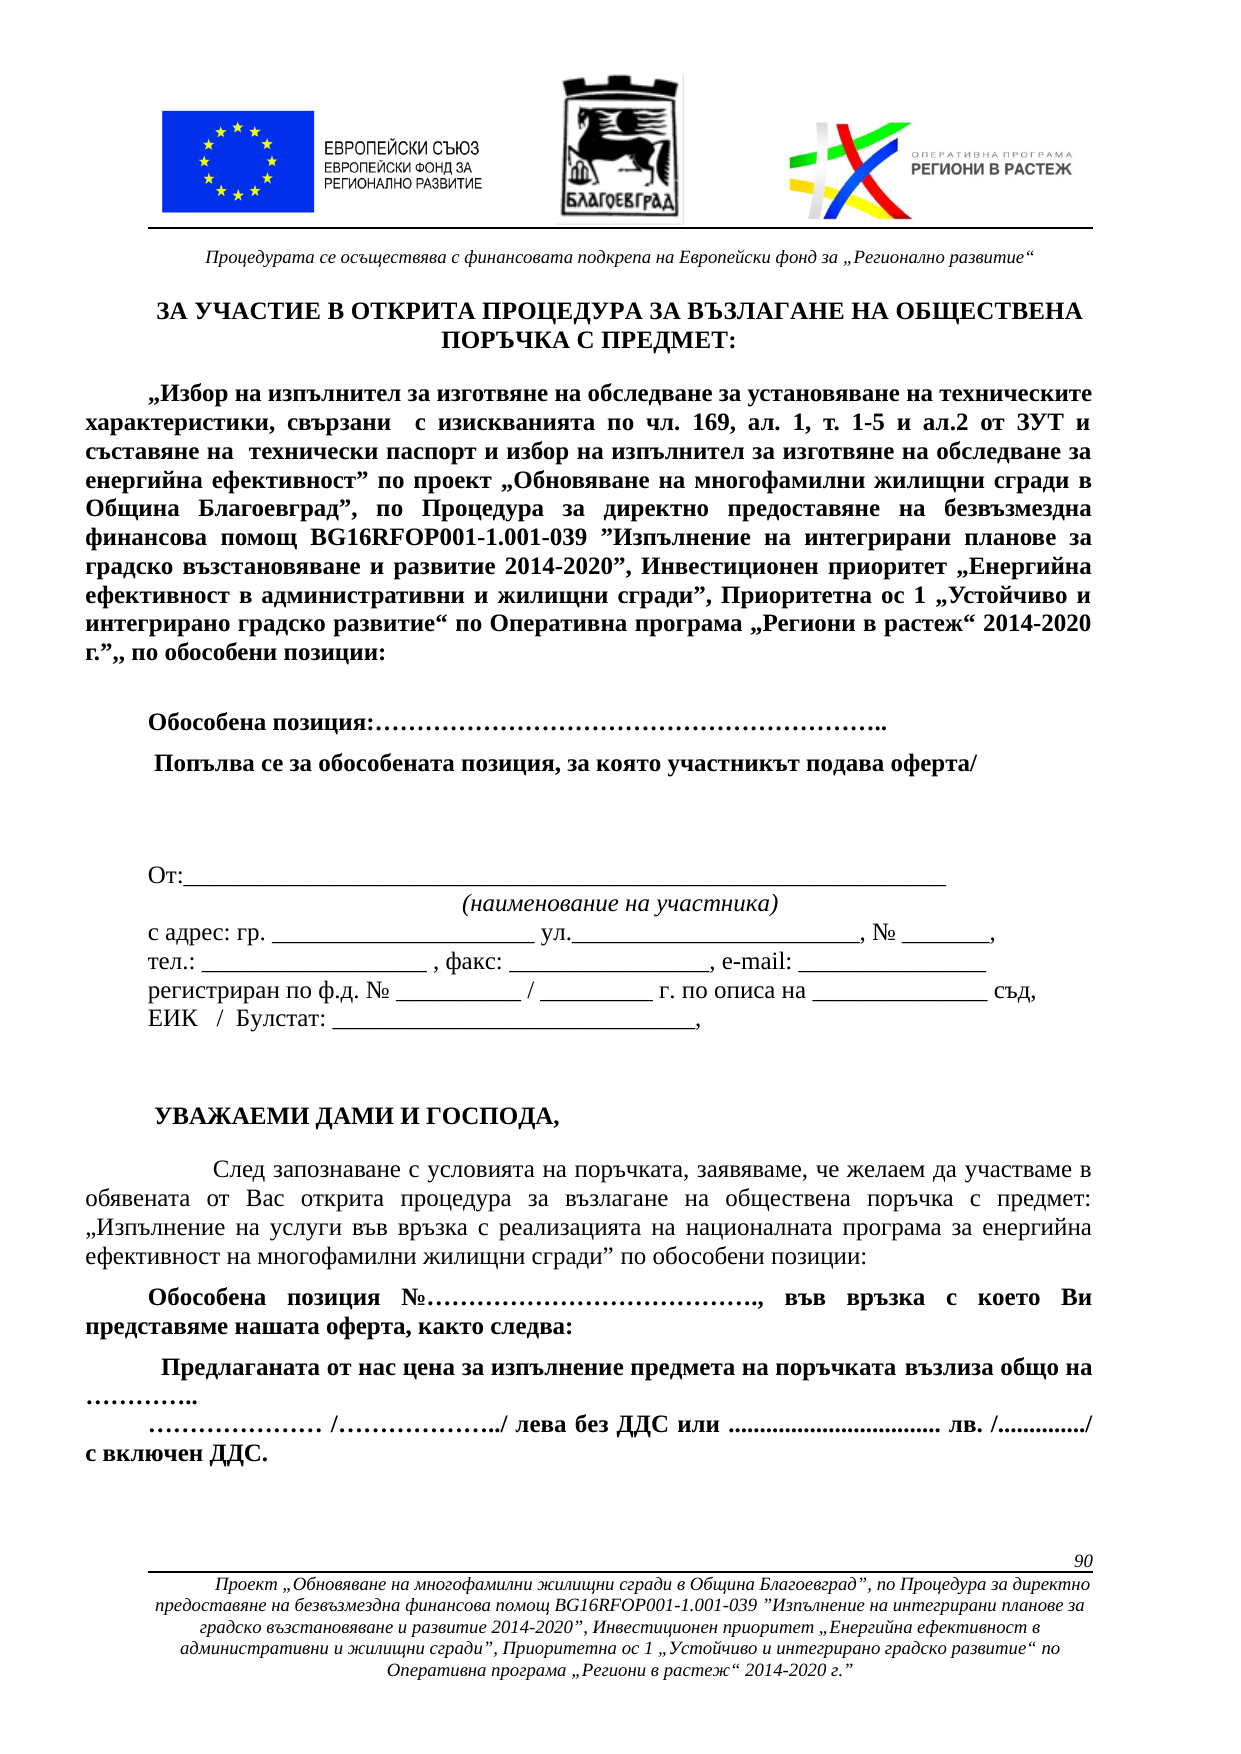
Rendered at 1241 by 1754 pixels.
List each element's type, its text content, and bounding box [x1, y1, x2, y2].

picture [556, 73, 685, 226]
text ЗА УЧАСТИЕ В ОТКРИТА ПРОЦЕДУРА ЗА ВЪЗЛАГАНЕ НА ОБЩЕСТВЕНА ПОРЪЧКА С ПРЕДМЕТ: [85, 296, 1093, 353]
title „Избор на изпълнител за изготвяне на обследване за установяване на техническите характеристики, свързани с изискванията по чл. 169, ал. 1, т. 1-5 и ал.2 от ЗУТ и съставяне на технически паспорт и избор на изпълнител за изготвяне на обследване за енергийна ефективност” по проект „Обновяване на многофамилни жилищни сгради в Община Благоевград”, по Процедура за директно предоставяне на безвъзмездна финансова помощ BG16RFOP001-1.001-039 ”Изпълнение на интегрирани планове за градско възстановяване и развитие 2014-2020”, Инвестиционен приоритет „Енергийна ефективност в административни и жилищни сгради”, Приоритетна ос 1 „Устойчиво и интегрирано градско развитие“ по Оперативна програма „Региони в растеж“ 2014-2020 г.”,, по обособени позиции: [85, 378, 1093, 666]
text (наименование на участника) [85, 888, 1093, 917]
text ЕИК / Булстат: _____________________________, [85, 1003, 1093, 1032]
text с адрес: гр. _____________________ ул._______________________, № _______, [85, 917, 1093, 946]
picture [147, 99, 510, 226]
text УВАЖАЕМИ ДАМИ И ГОСПОДА, [85, 1101, 1093, 1129]
text Предлаганата от нас цена за изпълнение предмета на поръчката възлиза общо на ………….. [85, 1352, 1093, 1409]
text От:_____________________________________________________________ [85, 860, 1093, 888]
text Обособена позиция:…………………………………………………….. [85, 707, 1093, 736]
text тел.: __________________ , факс: ________________, e-mail: _______________ [85, 946, 1093, 975]
picture [774, 115, 1093, 226]
text Обособена позиция №…………………………………., във връзка с което Ви представяме нашата оферта, както следва: [85, 1282, 1093, 1339]
title След запознаване с условията на поръчката, заявяваме, че желаем да участваме в обявената от Вас открита процедура за възлагане на обществена поръчка с предмет: „Изпълнение на услуги във връзка с реализацията на националната програма за енергийна ефективност на многофамилни жилищни сгради” по обособени позиции: [85, 1154, 1093, 1269]
text ………………… /………………../ лева без ДДС или .................................. лв. /............../ с включен ДДС. [85, 1409, 1093, 1467]
text Попълва се за обособената позиция, за която участникът подава оферта/ [85, 748, 1093, 777]
text регистриран по ф.д. № __________ / _________ г. по описа на ______________ съд, [85, 975, 1093, 1003]
